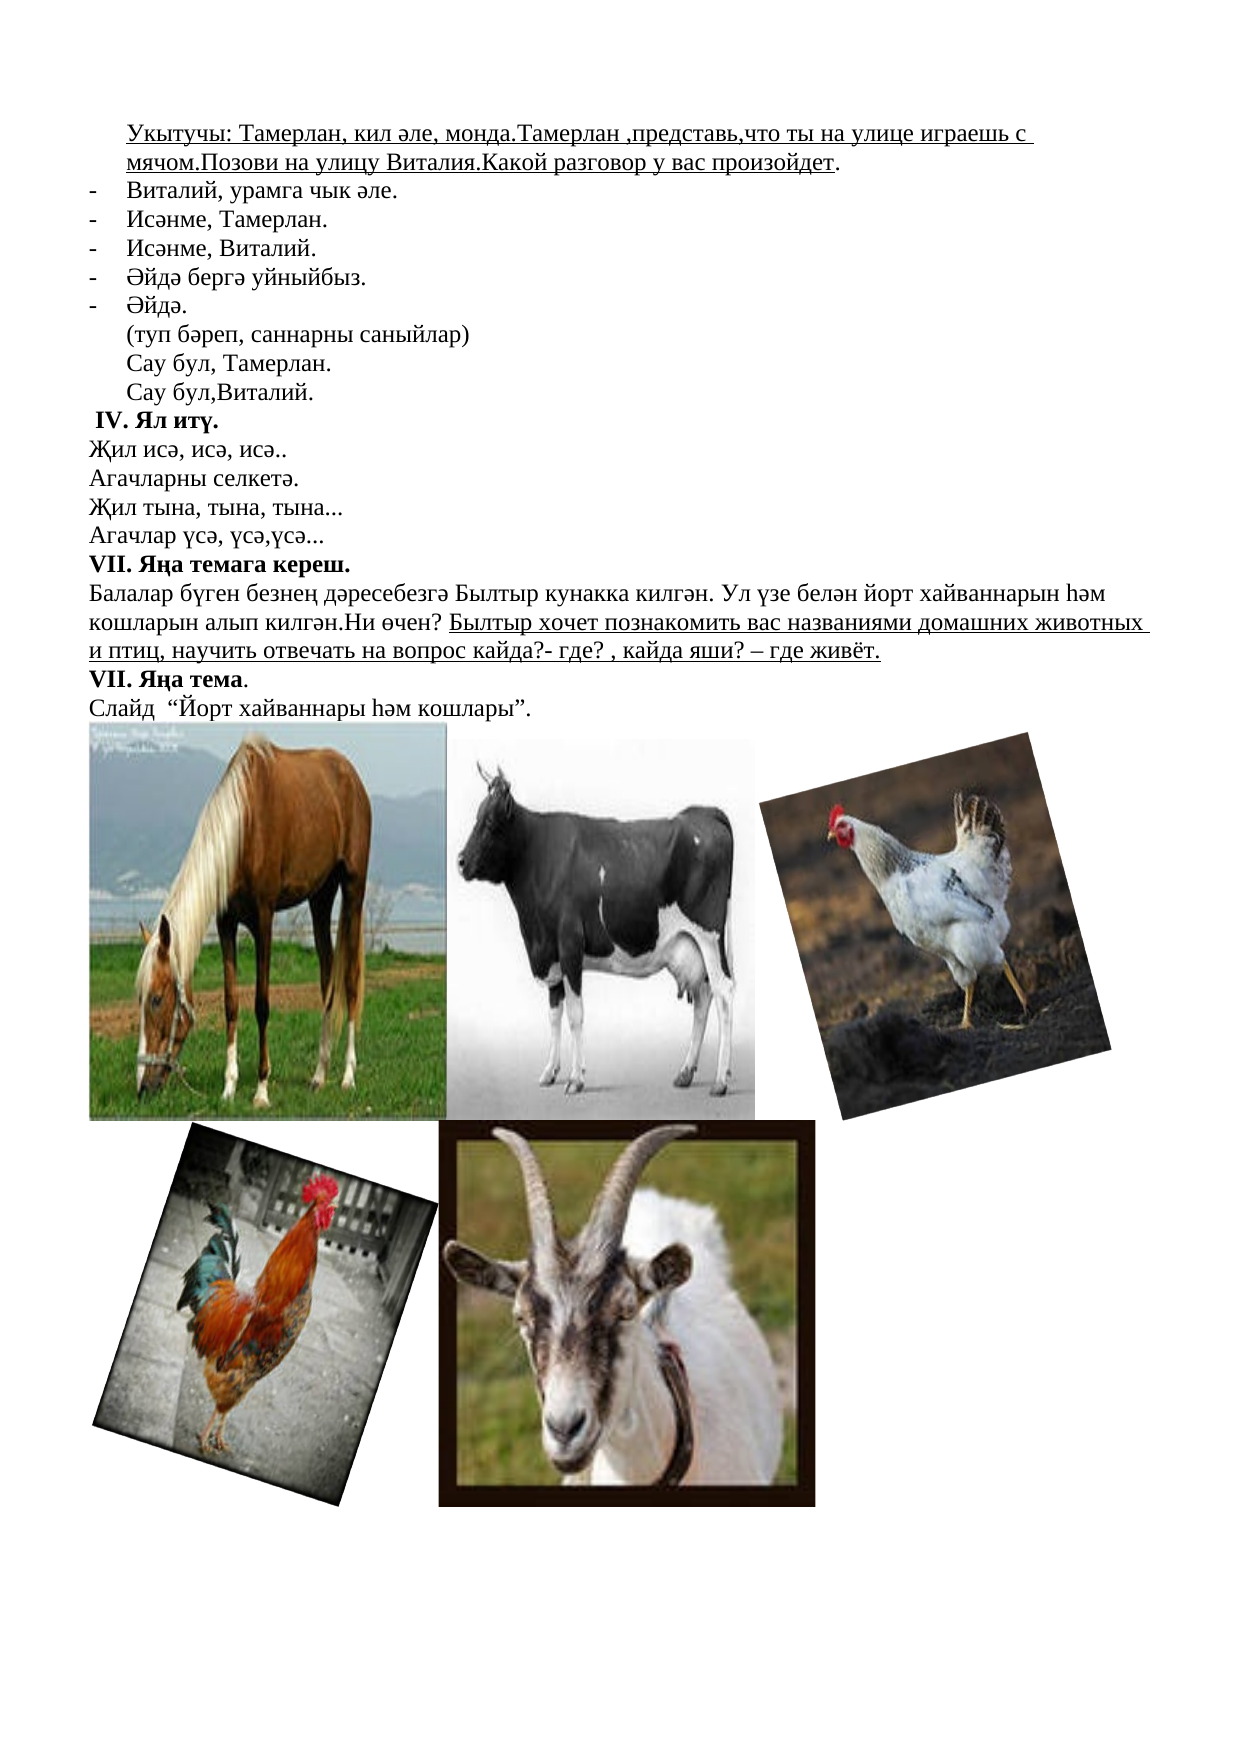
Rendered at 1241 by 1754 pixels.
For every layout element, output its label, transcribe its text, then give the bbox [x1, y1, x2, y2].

list Виталий, урамга чык әле. [88, 176, 1152, 204]
list Укытучы: Тамерлан, кил әле, монда.Тамерлан ,представь,что ты на улице играешь с мячом.Позови на улицу Виталия.Какой разговор у вас произойдет. [126, 118, 1152, 176]
text VII. Яңа тема. [88, 664, 1152, 693]
text Җил тына, тына, тына... [88, 492, 1152, 521]
text Җил исә, исә, исә.. [88, 434, 1152, 463]
list Исәнме, Виталий. [88, 233, 1152, 262]
text IV. Ял итү. [88, 406, 1152, 434]
text VII. Яңа темага кереш. [88, 549, 1152, 578]
list Әйдә. [88, 291, 1152, 319]
picture [93, 1123, 438, 1506]
list Сау бул,Виталий. [126, 377, 1152, 406]
text Слайд “Йорт хайваннары һәм кошлары”. [88, 693, 1152, 722]
text Агачларны селкетә. [88, 463, 1152, 492]
list Әйдә бергә уйныйбыз. [88, 262, 1152, 291]
list (туп бәреп, саннарны саныйлар) [126, 319, 1152, 348]
picture [760, 733, 1111, 1120]
list Исәнме, Тамерлан. [88, 204, 1152, 233]
list Сау бул, Тамерлан. [126, 348, 1152, 377]
text Балалар бүген безнең дәресебезгә Былтыр кунакка килгән. Ул үзе белән йорт хайваннарын һәм кошларын алып килгән.Ни өчен? Былтыр хочет познакомить вас названиями домашних животных и птиц, научить отвечать на вопрос кайда?- где? , кайда яши? – где живёт. [88, 578, 1152, 664]
text Агачлар үсә, үсә,үсә... [88, 521, 1152, 549]
picture [88, 721, 816, 1507]
